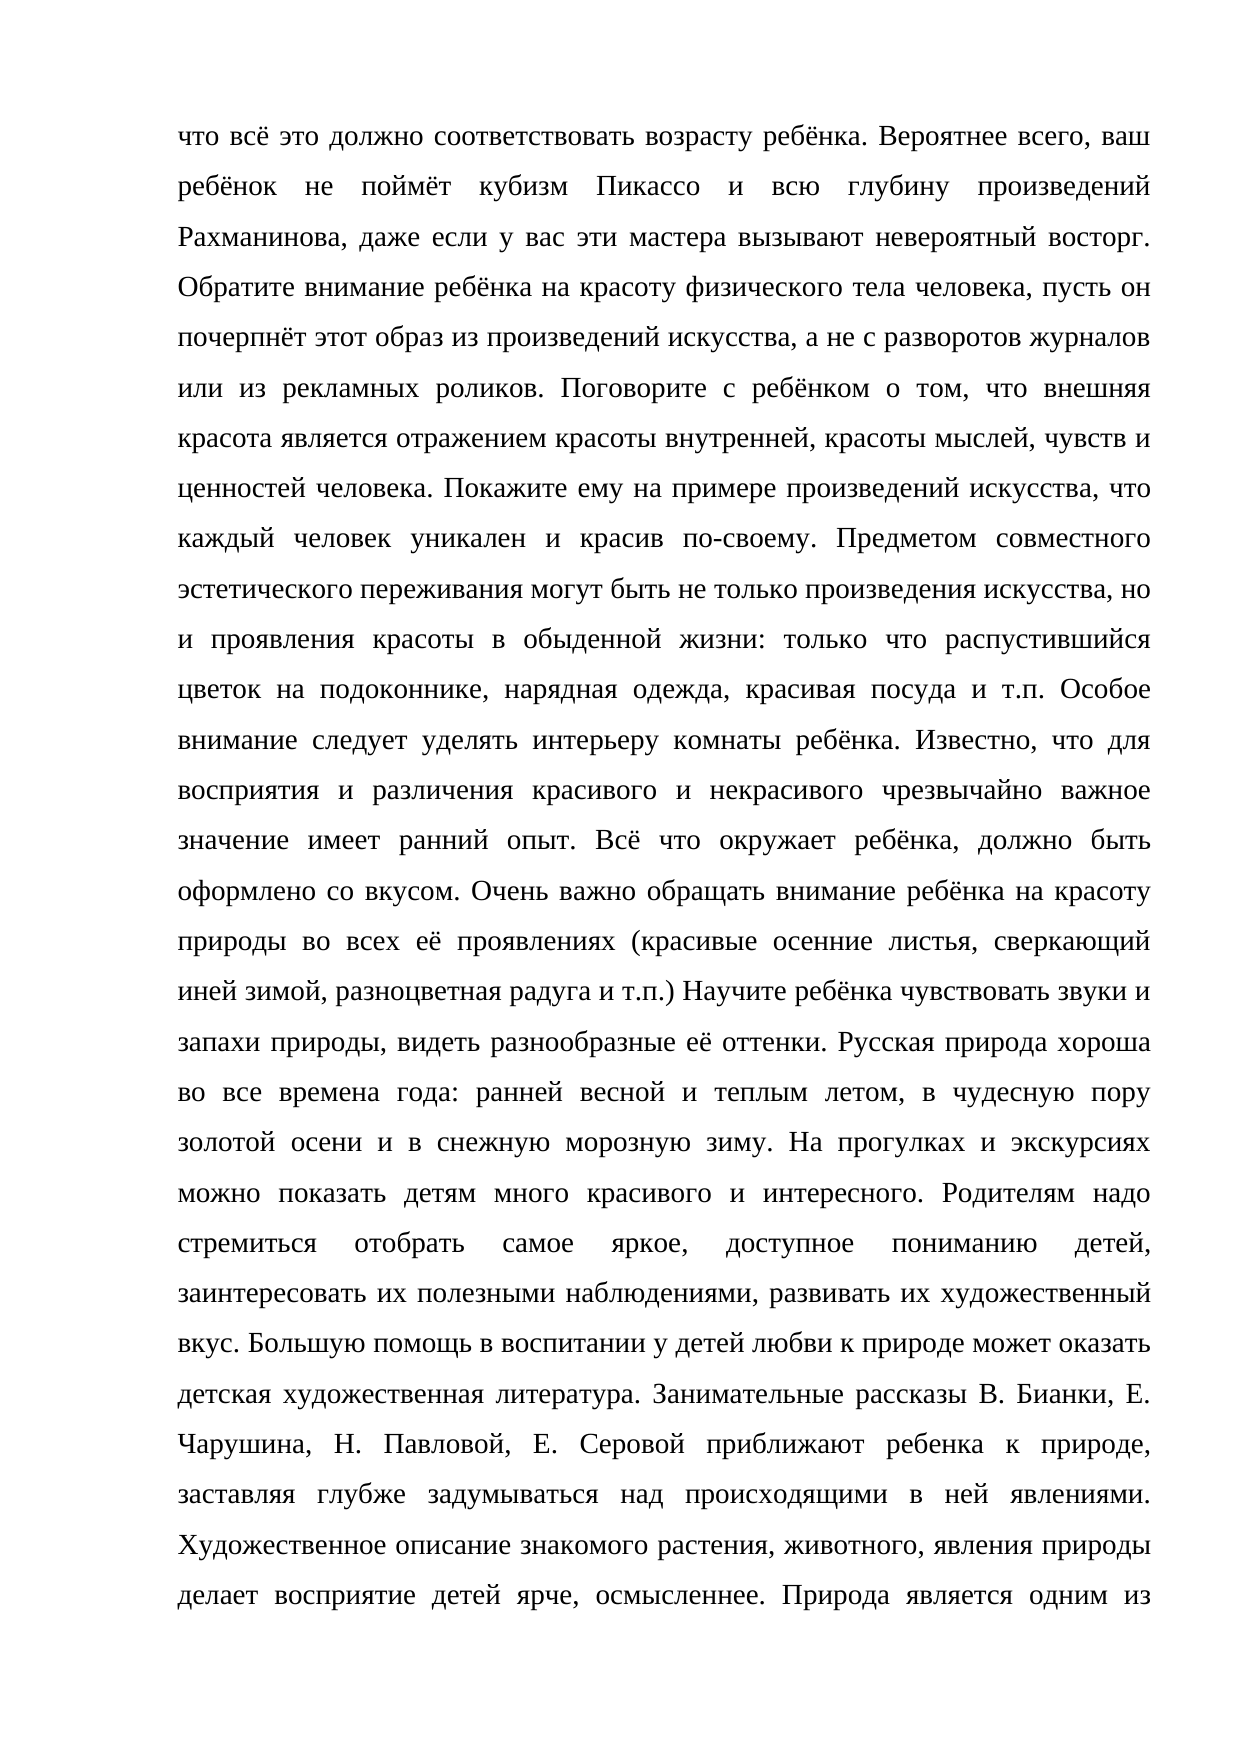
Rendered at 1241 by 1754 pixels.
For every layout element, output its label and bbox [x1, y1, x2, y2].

text [177, 118, 1152, 1611]
